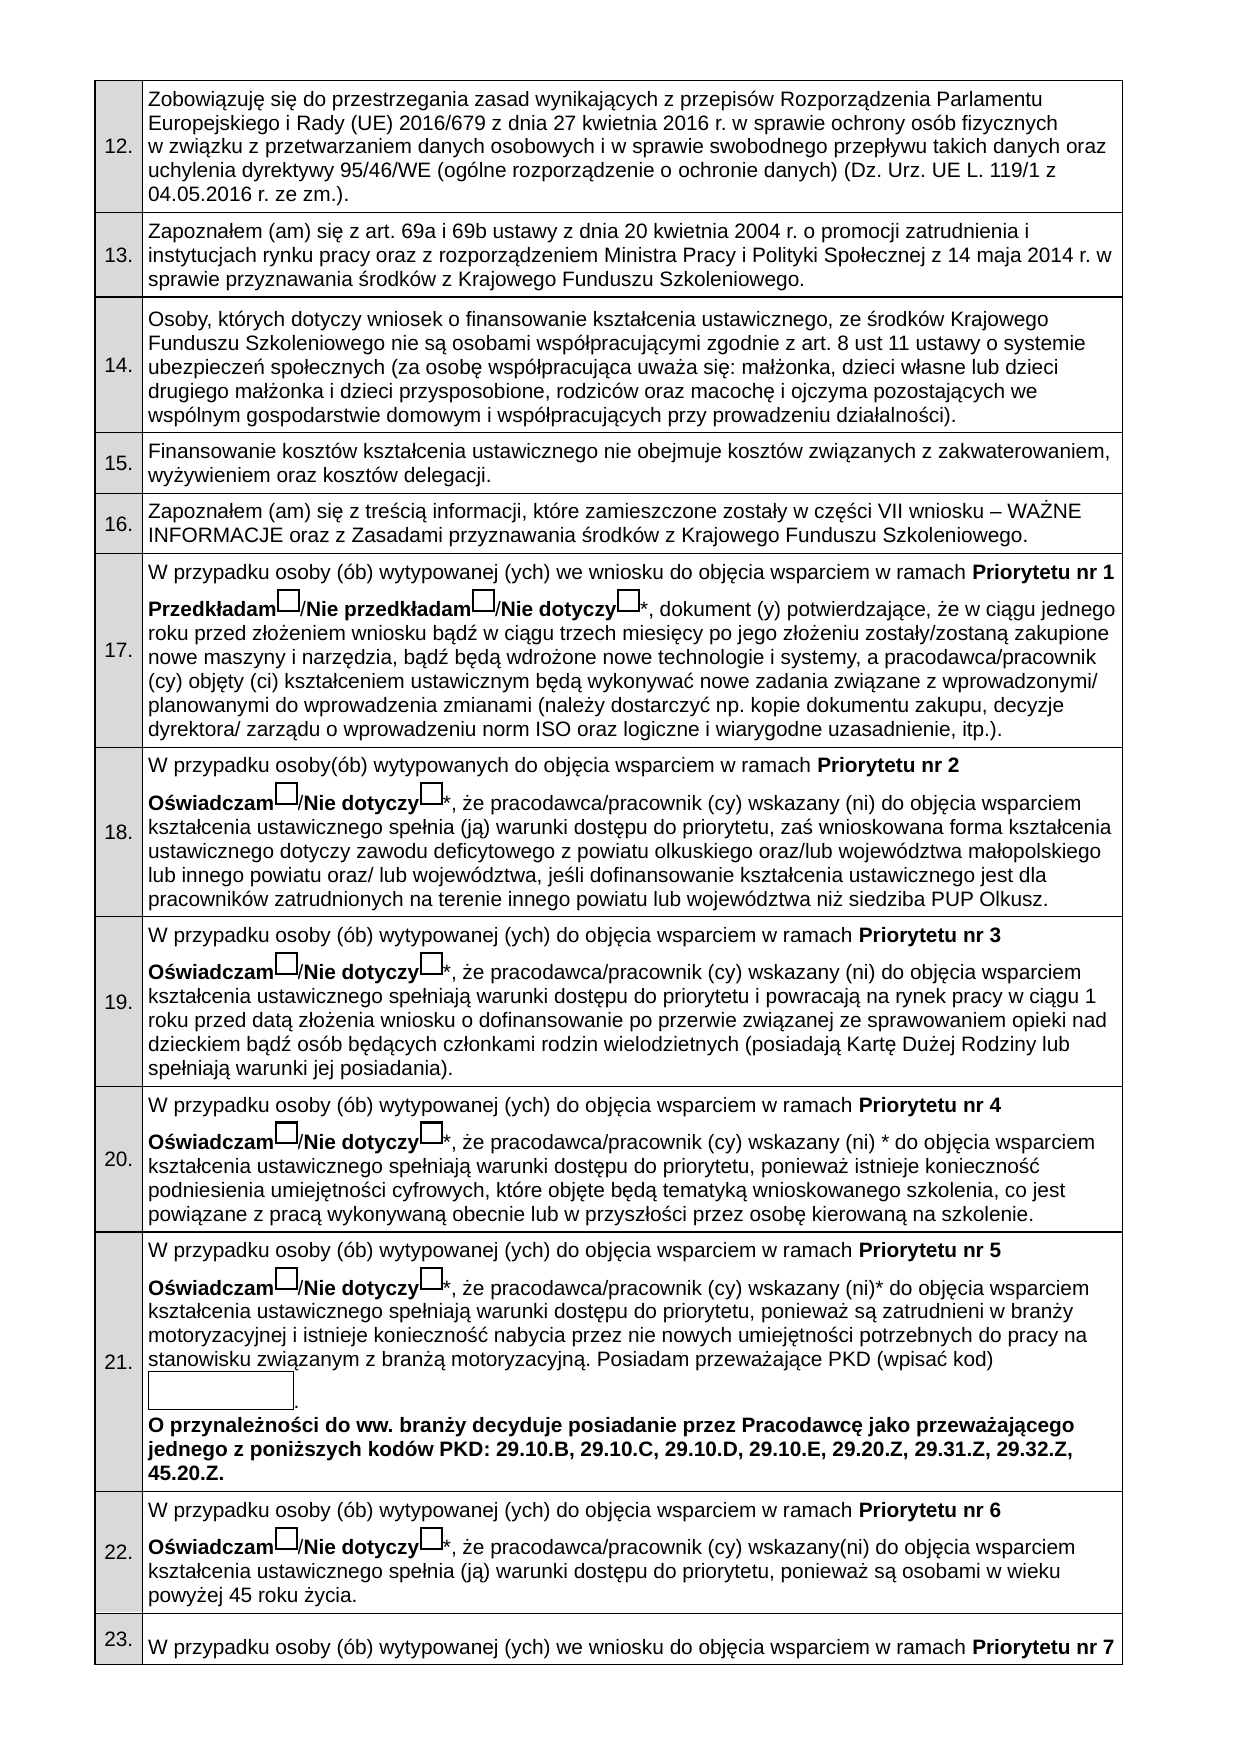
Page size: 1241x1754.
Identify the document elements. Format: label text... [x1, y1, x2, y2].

table_cell Finansowanie kosztów kształcenia ustawicznego nie obejmuje kosztów związanych z zakwaterowaniem, wyżywieniem oraz kosztów delegacji. [143, 433, 1122, 493]
table_cell 21. [96, 1233, 142, 1491]
table_cell Osoby, których dotyczy wniosek o finansowanie kształcenia ustawicznego, ze środków Krajowego Funduszu Szkoleniowego nie są osobami współpracującymi zgodnie z art. 8 ust 11 ustawy o systemie ubezpieczeń społecznych (za osobę współpracująca uważa się: małżonka, dzieci własne lub dzieci drugiego małżonka i dzieci przysposobione, rodziców oraz macochę i ojczyma pozostających we wspólnym gospodarstwie domowym i współpracujących przy prowadzeniu działalności). [143, 298, 1122, 432]
table_cell W przypadku osoby(ób) wytypowanych do objęcia wsparciem w ramach Priorytetu nr 2 Oświadczam/Nie dotyczy*, że pracodawca/pracownik (cy) wskazany (ni) do objęcia wsparciem kształcenia ustawicznego spełnia (ją) warunki dostępu do priorytetu, zaś wnioskowana forma kształcenia ustawicznego dotyczy zawodu deficytowego z powiatu olkuskiego oraz/lub województwa małopolskiego lub innego powiatu oraz/ lub województwa, jeśli dofinansowanie kształcenia ustawicznego jest dla pracowników zatrudnionych na terenie innego powiatu lub województwa niż siedziba PUP Olkusz. [143, 748, 1122, 916]
table_cell 15. [96, 433, 142, 493]
table_cell 23. [96, 1614, 142, 1664]
table_cell 18. [96, 748, 142, 916]
table_cell W przypadku osoby (ób) wytypowanej (ych) do objęcia wsparciem w ramach Priorytetu nr 5 Oświadczam/Nie dotyczy*, że pracodawca/pracownik (cy) wskazany (ni)* do objęcia wsparciem kształcenia ustawicznego spełniają warunki dostępu do priorytetu, ponieważ są zatrudnieni w branży motoryzacyjnej i istnieje konieczność nabycia przez nie nowych umiejętności potrzebnych do pracy na stanowisku związanym z branżą motoryzacyjną. Posiadam przeważające PKD (wpisać kod). O przynależności do ww. branży decyduje posiadanie przez Pracodawcę jako przeważającego jednego z poniższych kodów PKD: 29.10.B, 29.10.C, 29.10.D, 29.10.E, 29.20.Z, 29.31.Z, 29.32.Z, 45.20.Z. [143, 1233, 1122, 1491]
table_cell Zapoznałem (am) się z art. 69a i 69b ustawy z dnia 20 kwietnia 2004 r. o promocji zatrudnienia i instytucjach rynku pracy oraz z rozporządzeniem Ministra Pracy i Polityki Społecznej z 14 maja 2014 r. w sprawie przyznawania środków z Krajowego Funduszu Szkoleniowego. [143, 213, 1122, 296]
table_cell 16. [96, 494, 142, 553]
table_cell W przypadku osoby (ób) wytypowanej (ych) we wniosku do objęcia wsparciem w ramach Priorytetu nr 1 Przedkładam/Nie przedkładam/Nie dotyczy*, dokument (y) potwierdzające, że w ciągu jednego roku przed złożeniem wniosku bądź w ciągu trzech miesięcy po jego złożeniu zostały/zostaną zakupione nowe maszyny i narzędzia, bądź będą wdrożone nowe technologie i systemy, a pracodawca/pracownik (cy) objęty (ci) kształceniem ustawicznym będą wykonywać nowe zadania związane z wprowadzonymi/ planowanymi do wprowadzenia zmianami (należy dostarczyć np. kopie dokumentu zakupu, decyzje dyrektora/ zarządu o wprowadzeniu norm ISO oraz logiczne i wiarygodne uzasadnienie, itp.). [143, 554, 1122, 747]
table_cell W przypadku osoby (ób) wytypowanej (ych) do objęcia wsparciem w ramach Priorytetu nr 4 Oświadczam/Nie dotyczy*, że pracodawca/pracownik (cy) wskazany (ni) * do objęcia wsparciem kształcenia ustawicznego spełniają warunki dostępu do priorytetu, ponieważ istnieje konieczność podniesienia umiejętności cyfrowych, które objęte będą tematyką wnioskowanego szkolenia, co jest powiązane z pracą wykonywaną obecnie lub w przyszłości przez osobę kierowaną na szkolenie. [143, 1087, 1122, 1231]
table_cell 19. [96, 917, 142, 1086]
table_cell W przypadku osoby (ób) wytypowanej (ych) do objęcia wsparciem w ramach Priorytetu nr 6 Oświadczam/Nie dotyczy*, że pracodawca/pracownik (cy) wskazany(ni) do objęcia wsparciem kształcenia ustawicznego spełnia (ją) warunki dostępu do priorytetu, ponieważ są osobami w wieku powyżej 45 roku życia. [143, 1492, 1122, 1612]
table_cell 14. [96, 298, 142, 432]
table_cell 12. [96, 81, 142, 212]
table_cell 20. [96, 1087, 142, 1231]
table_cell Zapoznałem (am) się z treścią informacji, które zamieszczone zostały w części VII wniosku – WAŻNE INFORMACJE oraz z Zasadami przyznawania środków z Krajowego Funduszu Szkoleniowego. [143, 494, 1122, 553]
table_cell 13. [96, 213, 142, 296]
table_cell Zobowiązuję się do przestrzegania zasad wynikających z przepisów Rozporządzenia Parlamentu Europejskiego i Rady (UE) 2016/679 z dnia 27 kwietnia 2016 r. w sprawie ochrony osób fizycznych w związku z przetwarzaniem danych osobowych i w sprawie swobodnego przepływu takich danych oraz uchylenia dyrektywy 95/46/WE (ogólne rozporządzenie o ochronie danych) (Dz. Urz. UE L. 119/1 z 04.05.2016 r. ze zm.). [143, 81, 1122, 212]
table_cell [143, 1614, 1122, 1664]
table_cell W przypadku osoby (ób) wytypowanej (ych) do objęcia wsparciem w ramach Priorytetu nr 3 Oświadczam/Nie dotyczy*, że pracodawca/pracownik (cy) wskazany (ni) do objęcia wsparciem kształcenia ustawicznego spełniają warunki dostępu do priorytetu i powracają na rynek pracy w ciągu 1 roku przed datą złożenia wniosku o dofinansowanie po przerwie związanej ze sprawowaniem opieki nad dzieckiem bądź osób będących członkami rodzin wielodzietnych (posiadają Kartę Dużej Rodziny lub spełniają warunki jej posiadania). [143, 917, 1122, 1086]
table_cell 22. [96, 1492, 142, 1612]
table_cell 17. [96, 554, 142, 747]
